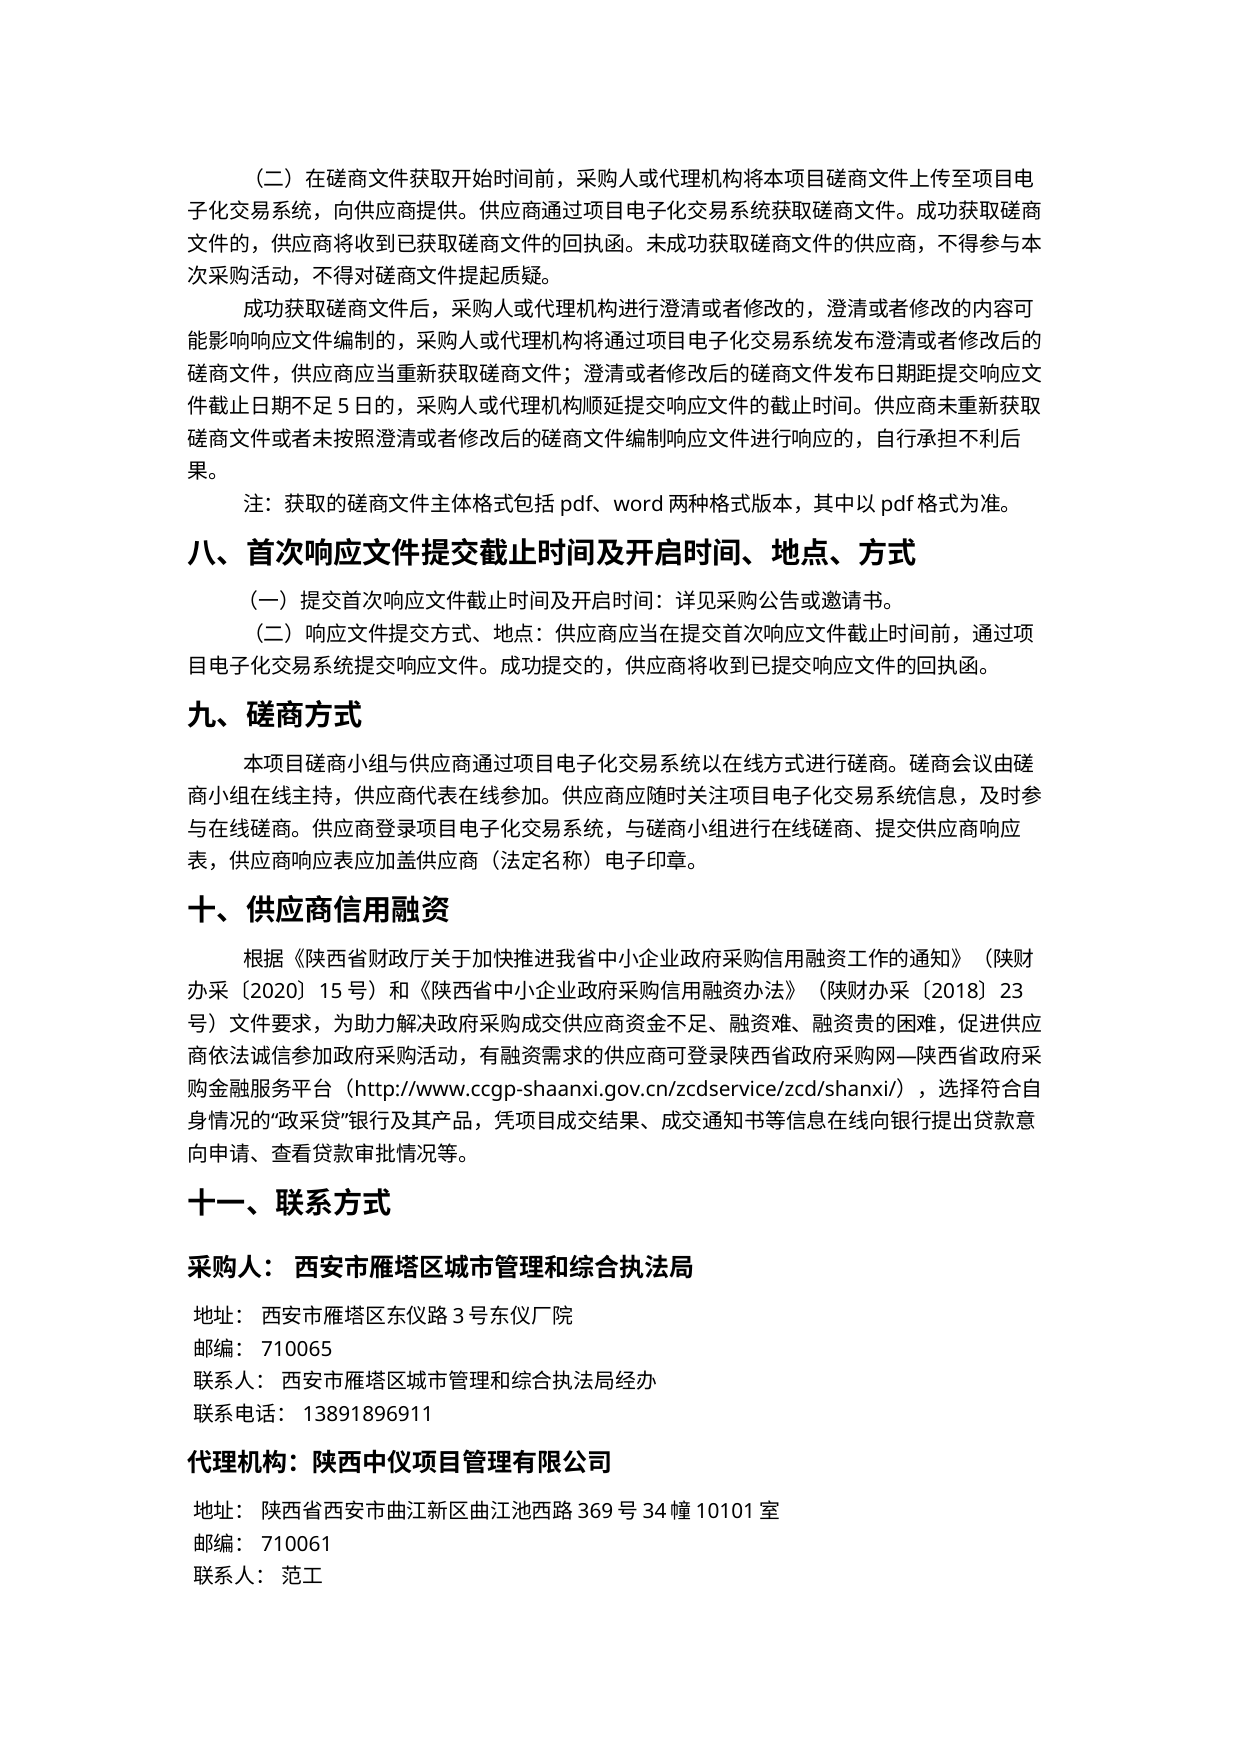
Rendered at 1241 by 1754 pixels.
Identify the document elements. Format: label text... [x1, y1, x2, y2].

text 邮编： 710065 [187, 1332, 1053, 1364]
text 联系人： 范工 [187, 1559, 1053, 1592]
text 代理机构：陕西中仪项目管理有限公司 [187, 1429, 1053, 1494]
text 联系电话： 13891896911 [187, 1397, 1053, 1429]
text （二）在磋商文件获取开始时间前，采购人或代理机构将本项目磋商文件上传至项目电子化交易系统，向供应商提供。供应商通过项目电子化交易系统获取磋商文件。成功获取磋商文件的，供应商将收到已获取磋商文件的回执函。未成功获取磋商文件的供应商，不得参与本次采购活动，不得对磋商文件提起质疑。 [187, 162, 1053, 292]
text 邮编： 710061 [187, 1527, 1053, 1559]
text （一）提交首次响应文件截止时间及开启时间：详见采购公告或邀请书。 [187, 584, 1053, 617]
text 地址： 西安市雁塔区东仪路3号东仪厂院 [187, 1299, 1053, 1332]
text 八、首次响应文件提交截止时间及开启时间、地点、方式 [187, 519, 1053, 584]
text 根据《陕西省财政厅关于加快推进我省中小企业政府采购信用融资工作的通知》（陕财办采〔2020〕15 号）和《陕西省中小企业政府采购信用融资办法》（陕财办采〔2018〕23 号）文件要求，为助力解决政府采购成交供应商资金不足、融资难、融资贵的困难，促进供应商依法诚信参加政府采购活动，有融资需求的供应商可登录陕西省政府采购网—陕西省政府采购金融服务平台（http://www.ccgp-shaanxi.gov.cn/zcdservice/zcd/shanxi/），选择符合自身情况的“政采贷”银行及其产品，凭项目成交结果、成交通知书等信息在线向银行提出贷款意向申请、查看贷款审批情况等。 [187, 942, 1053, 1169]
text 十一、联系方式 [187, 1169, 1053, 1234]
text 成功获取磋商文件后，采购人或代理机构进行澄清或者修改的，澄清或者修改的内容可能影响响应文件编制的，采购人或代理机构将通过项目电子化交易系统发布澄清或者修改后的磋商文件，供应商应当重新获取磋商文件；澄清或者修改后的磋商文件发布日期距提交响应文件截止日期不足5日的，采购人或代理机构顺延提交响应文件的截止时间。供应商未重新获取磋商文件或者未按照澄清或者修改后的磋商文件编制响应文件进行响应的，自行承担不利后果。 [187, 292, 1053, 487]
text 地址： 陕西省西安市曲江新区曲江池西路369号34幢10101室 [187, 1494, 1053, 1527]
text 采购人： 西安市雁塔区城市管理和综合执法局 [187, 1234, 1053, 1299]
text 联系人： 西安市雁塔区城市管理和综合执法局经办 [187, 1364, 1053, 1397]
text 十、供应商信用融资 [187, 877, 1053, 942]
text 注：获取的磋商文件主体格式包括pdf、word两种格式版本，其中以pdf格式为准。 [187, 487, 1053, 519]
text 九、磋商方式 [187, 682, 1053, 747]
text 本项目磋商小组与供应商通过项目电子化交易系统以在线方式进行磋商。磋商会议由磋商小组在线主持，供应商代表在线参加。供应商应随时关注项目电子化交易系统信息，及时参与在线磋商。供应商登录项目电子化交易系统，与磋商小组进行在线磋商、提交供应商响应表，供应商响应表应加盖供应商（法定名称）电子印章。 [187, 747, 1053, 877]
text （二）响应文件提交方式、地点：供应商应当在提交首次响应文件截止时间前，通过项目电子化交易系统提交响应文件。成功提交的，供应商将收到已提交响应文件的回执函。 [187, 617, 1053, 682]
